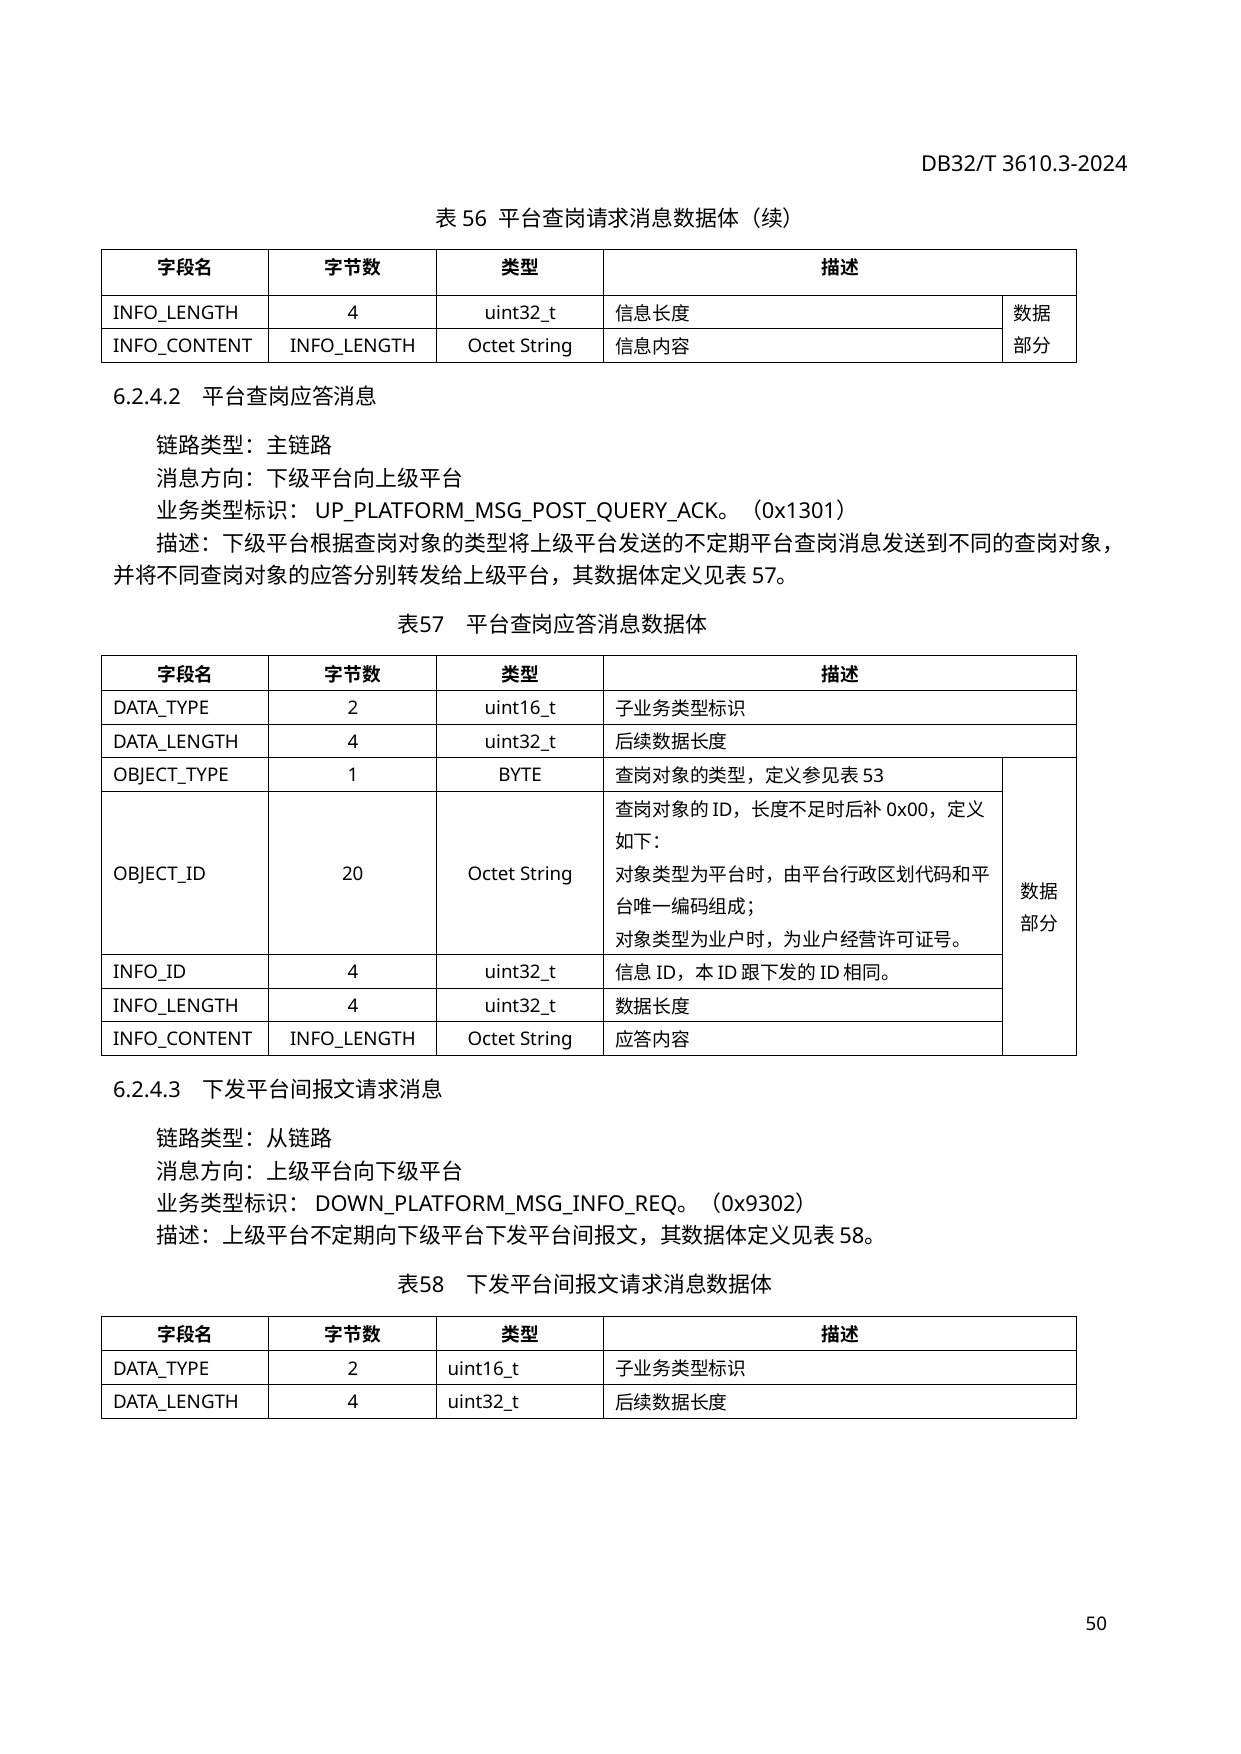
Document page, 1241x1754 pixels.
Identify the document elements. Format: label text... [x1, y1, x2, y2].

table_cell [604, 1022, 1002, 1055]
text 下发平台间报文请求消息数据体 [397, 1267, 1127, 1299]
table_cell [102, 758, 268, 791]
text 链路类型：主链路 [113, 428, 1127, 460]
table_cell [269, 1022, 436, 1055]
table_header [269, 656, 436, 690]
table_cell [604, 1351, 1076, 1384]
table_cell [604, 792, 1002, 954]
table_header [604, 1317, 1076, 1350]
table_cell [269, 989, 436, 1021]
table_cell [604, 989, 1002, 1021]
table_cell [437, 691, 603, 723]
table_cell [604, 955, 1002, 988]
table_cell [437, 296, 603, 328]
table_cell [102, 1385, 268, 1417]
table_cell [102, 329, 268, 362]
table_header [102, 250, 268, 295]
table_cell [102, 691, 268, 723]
text 表56 平台查岗请求消息数据体（续） [113, 200, 1127, 233]
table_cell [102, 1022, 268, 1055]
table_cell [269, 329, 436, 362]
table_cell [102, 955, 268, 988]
text 消息方向：下级平台向上级平台 [113, 460, 1127, 493]
text 平台查岗应答消息 [113, 379, 1127, 412]
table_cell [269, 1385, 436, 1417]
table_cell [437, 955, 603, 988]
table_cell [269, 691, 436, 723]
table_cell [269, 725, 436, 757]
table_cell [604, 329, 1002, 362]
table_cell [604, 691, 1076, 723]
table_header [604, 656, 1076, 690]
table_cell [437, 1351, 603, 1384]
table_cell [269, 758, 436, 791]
text 业务类型标识： UP_PLATFORM_MSG_POST_QUERY_ACK。（0x1301） [113, 493, 1127, 525]
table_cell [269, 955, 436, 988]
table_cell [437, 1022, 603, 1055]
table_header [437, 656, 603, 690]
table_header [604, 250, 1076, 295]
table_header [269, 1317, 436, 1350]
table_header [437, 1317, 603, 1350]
text 下发平台间报文请求消息 [113, 1072, 1127, 1104]
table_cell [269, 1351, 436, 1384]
text 消息方向：上级平台向下级平台 [113, 1153, 1127, 1186]
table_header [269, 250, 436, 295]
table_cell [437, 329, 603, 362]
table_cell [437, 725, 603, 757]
text 描述：下级平台根据查岗对象的类型将上级平台发送的不定期平台查岗消息发送到不同的查岗对象，并将不同查岗对象的应答分别转发给上级平台，其数据体定义见表57。 [113, 525, 1127, 590]
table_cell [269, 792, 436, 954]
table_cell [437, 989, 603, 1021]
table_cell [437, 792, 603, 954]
text 链路类型：从链路 [113, 1121, 1127, 1153]
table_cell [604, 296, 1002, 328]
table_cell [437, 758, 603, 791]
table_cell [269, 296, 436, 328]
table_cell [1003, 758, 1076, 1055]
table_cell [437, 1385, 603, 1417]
text 业务类型标识： DOWN_PLATFORM_MSG_INFO_REQ。（0x9302） [113, 1186, 1127, 1218]
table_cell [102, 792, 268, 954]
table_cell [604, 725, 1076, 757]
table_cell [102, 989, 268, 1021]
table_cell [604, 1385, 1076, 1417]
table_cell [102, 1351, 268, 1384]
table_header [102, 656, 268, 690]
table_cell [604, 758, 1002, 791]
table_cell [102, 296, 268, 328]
text 平台查岗应答消息数据体 [397, 607, 1127, 639]
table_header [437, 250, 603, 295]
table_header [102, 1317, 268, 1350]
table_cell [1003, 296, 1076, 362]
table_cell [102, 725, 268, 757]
text 描述：上级平台不定期向下级平台下发平台间报文，其数据体定义见表58。 [113, 1218, 1127, 1251]
